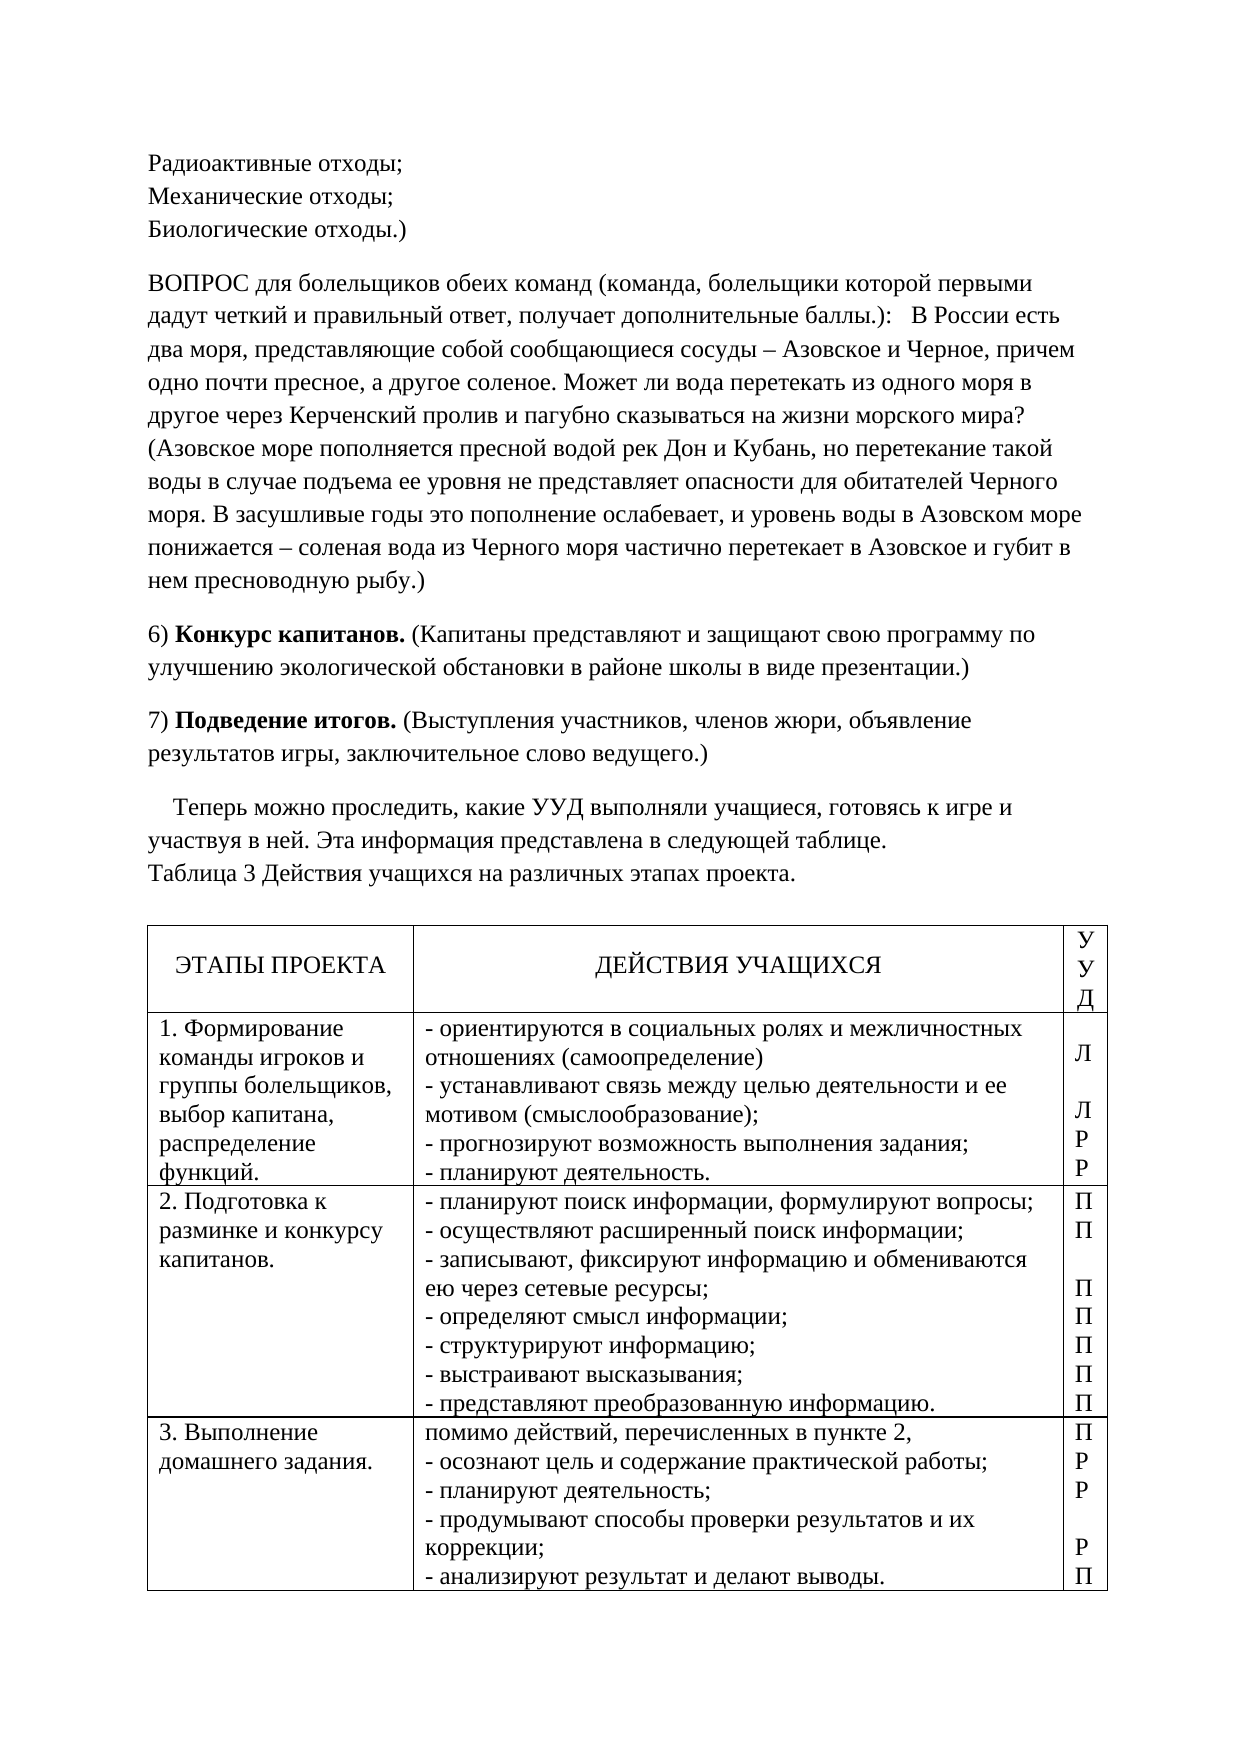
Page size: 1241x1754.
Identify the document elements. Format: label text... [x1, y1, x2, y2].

table_cell 1. Формирование команды игроков и группы болельщиков, выбор капитана, распределение функций. [148, 1013, 413, 1185]
table_cell 2. Подготовка к разминке и конкурсу капитанов. [148, 1186, 413, 1416]
table_cell - ориентируются в социальных ролях и межличностных отношениях (самоопределение) - устанавливают связь между целью деятельности и ее мотивом (смыслообразование); - прогнозируют возможность выполнения задания; - планируют деятельность. [414, 1013, 1063, 1185]
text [148, 148, 1092, 242]
table_cell - планируют поиск информации, формулируют вопросы; - осуществляют расширенный поиск информации; - записывают, фиксируют информацию и обмениваются ею через сетевые ресурсы; - определяют смысл информации; - структурируют информацию; - выстраивают высказывания; - представляют преобразованную информацию. [414, 1186, 1063, 1416]
table_header ЭТАПЫ ПРОЕКТА [148, 926, 413, 1012]
text 7) Подведение итогов. (Выступления участников, членов жюри, объявление результатов игры, заключительное слово ведущего.) [148, 706, 1092, 767]
table_cell П Р Р Р П [1064, 1418, 1107, 1590]
text Теперь можно проследить, какие УУД выполняли учащиеся, готовясь к игре и участвуя в ней. Эта информация представлена в следующей таблице. [148, 792, 1092, 854]
table_header УУД [1064, 926, 1107, 1012]
table_cell 3. Выполнение домашнего задания. [148, 1418, 413, 1590]
table_header ДЕЙСТВИЯ УЧАЩИХСЯ [414, 926, 1063, 1012]
table_cell П П П П П П П [1064, 1186, 1107, 1416]
text ВОПРОС для болельщиков обеих команд (команда, болельщики которой первыми дадут четкий и правильный ответ, получает дополнительные баллы.): В России есть два моря, представляющие собой сообщающиеся сосуды – Азовское и Черное, причем одно почти пресное, а другое соленое. Может ли вода перетекать из одного моря в другое через Керченский пролив и пагубно сказываться на жизни морского мира? (Азовское море пополняется пресной водой рек Дон и Кубань, но перетекание такой воды в случае подъема ее уровня не представляет опасности для обитателей Черного моря. В засушливые годы это пополнение ослабевает, и уровень воды в Азовском море понижается – соленая вода из Черного моря частично перетекает в Азовское и губит в нем пресноводную рыбу.) [148, 268, 1092, 593]
text 6) Конкурс капитанов. (Капитаны представляют и защищают свою программу по улучшению экологической обстановки в районе школы в виде презентации.) [148, 619, 1092, 680]
text Таблица 3 Действия учащихся на различных этапах проекта. [148, 858, 1092, 887]
table_cell Л Л Р Р [1064, 1013, 1107, 1185]
table_cell помимо действий, перечисленных в пункте 2, - осознают цель и содержание практической работы; - планируют деятельность; - продумывают способы проверки результатов и их коррекции; - анализируют результат и делают выводы. [414, 1418, 1063, 1590]
